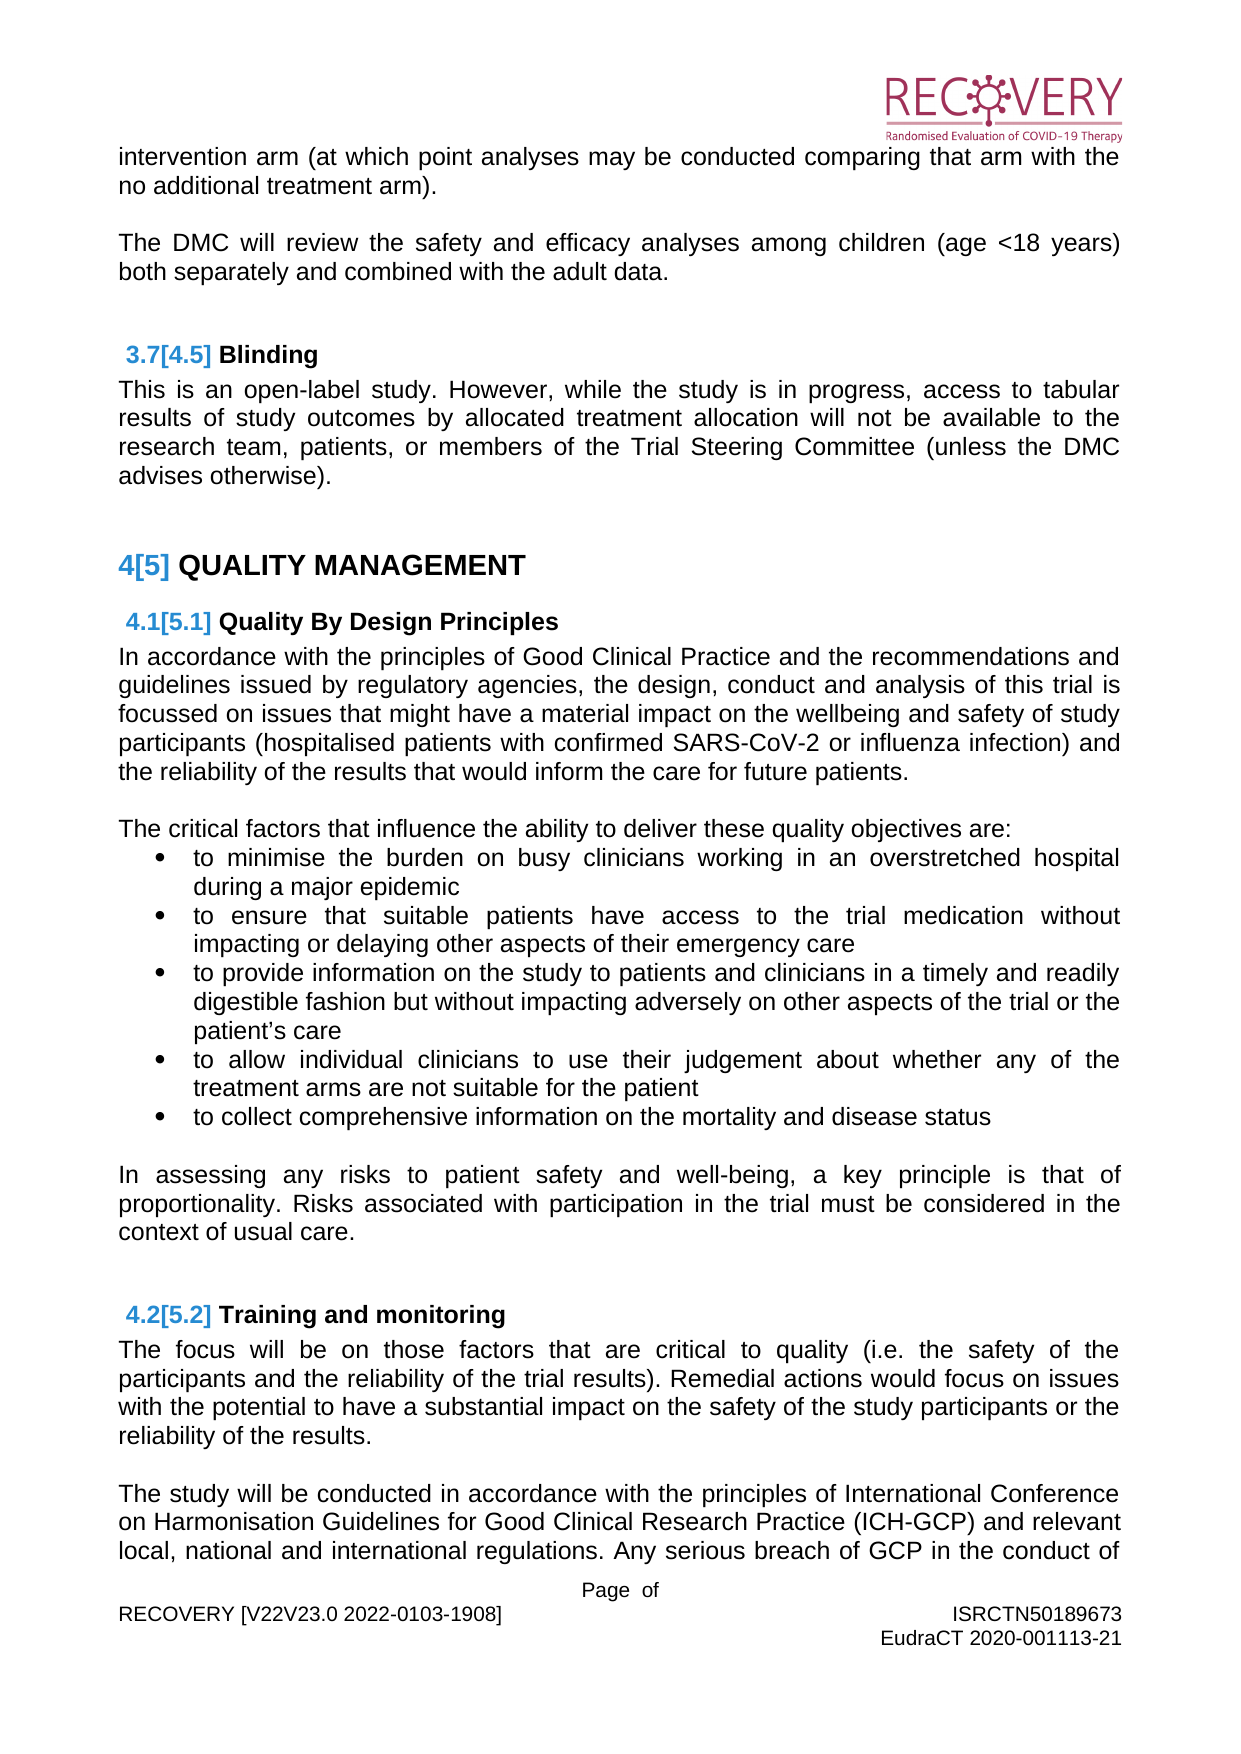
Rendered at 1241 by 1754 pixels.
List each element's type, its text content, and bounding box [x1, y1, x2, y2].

subtitle Blinding [126, 340, 1122, 368]
list to minimise the burden on busy clinicians working in an overstretched hospital during a major epidemic [156, 843, 1122, 901]
list to provide information on the study to patients and clinicians in a timely and readily digestible fashion but without impacting adversely on other aspects of the trial or the patient’s care [156, 958, 1122, 1044]
picture [886, 75, 1123, 143]
subtitle Training and monitoring [126, 1300, 1122, 1328]
list to collect comprehensive information on the mortality and disease status [156, 1102, 1122, 1131]
text The critical factors that influence the ability to deliver these quality objectives are: [118, 814, 1122, 843]
text The focus will be on those factors that are critical to quality (i.e. the safety of the participants and the reliability of the trial results). Remedial actions would focus on issues with the potential to have a substantial impact on the safety of the study participants or the reliability of the results. [118, 1335, 1122, 1450]
text This is an open-label study. However, while the study is in progress, access to tabular results of study outcomes by allocated treatment allocation will not be available to the research team, patients, or members of the Trial Steering Committee (unless the DMC advises otherwise). [118, 375, 1122, 490]
subtitle Quality Management [118, 548, 1122, 582]
text In accordance with the principles of Good Clinical Practice and the recommendations and guidelines issued by regulatory agencies, the design, conduct and analysis of this trial is focussed on issues that might have a material impact on the wellbeing and safety of study participants (hospitalised patients with confirmed SARS-CoV-2 or influenza infection) and the reliability of the results that would inform the care for future patients. [118, 642, 1122, 786]
text In assessing any risks to patient safety and well-being, a key principle is that of proportionality. Risks associated with participation in the trial must be considered in the context of usual care. [118, 1160, 1122, 1246]
subtitle Quality By Design Principles [126, 607, 1122, 636]
list to ensure that suitable patients have access to the trial medication without impacting or delaying other aspects of their emergency care [156, 901, 1122, 958]
text The DMC will review the safety and efficacy analyses among children (age <18 years) both separately and combined with the adult data. [118, 228, 1122, 286]
list to allow individual clinicians to use their judgement about whether any of the treatment arms are not suitable for the patient [156, 1044, 1122, 1102]
